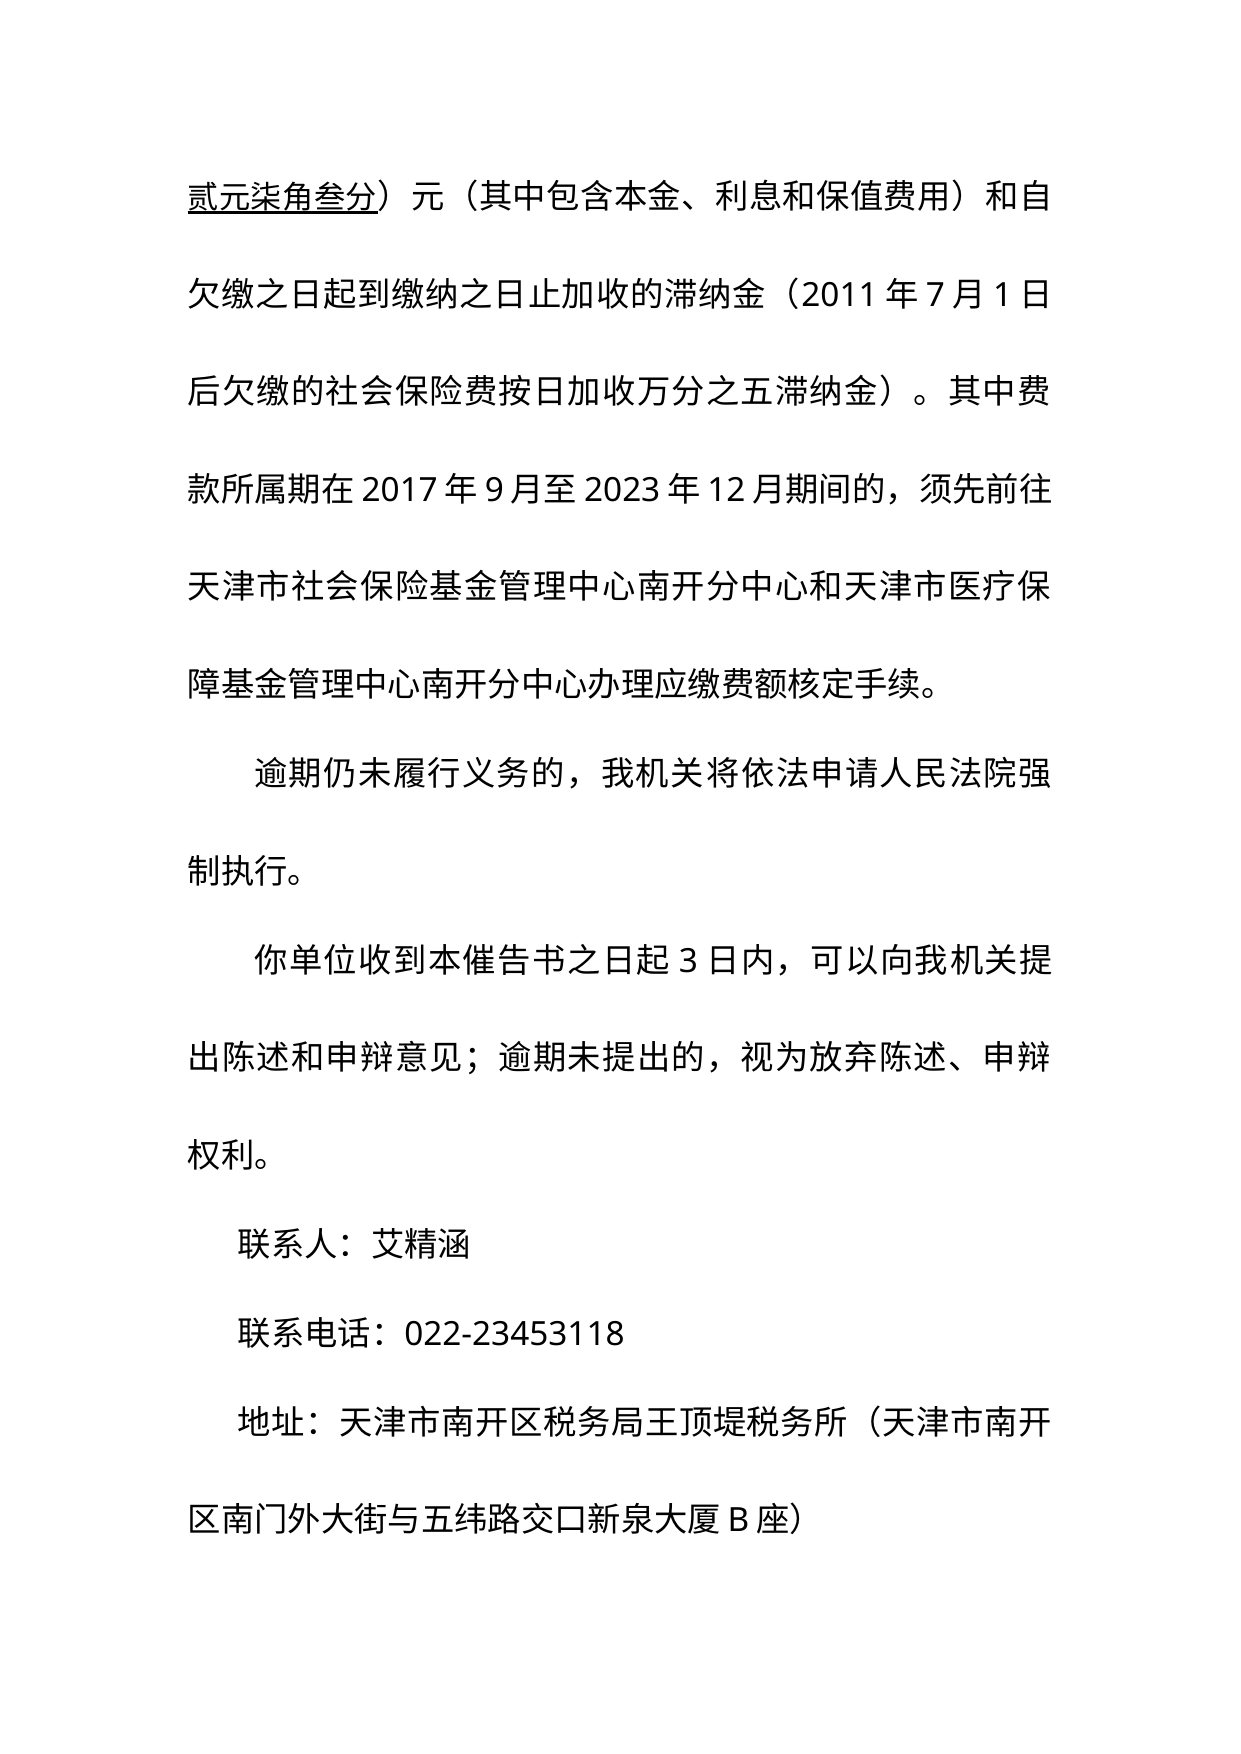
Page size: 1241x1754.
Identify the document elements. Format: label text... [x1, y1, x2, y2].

text 你单位收到本催告书之日起3日内，可以向我机关提出陈述和申辩意见；逾期未提出的，视为放弃陈述、申辩权利。 [187, 925, 1053, 1185]
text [187, 162, 1053, 714]
text 联系电话：022-23453118 [187, 1298, 1053, 1363]
text 地址：天津市南开区税务局王顶堤税务所（天津市南开区南门外大街与五纬路交口新泉大厦B座） [187, 1387, 1053, 1550]
text 逾期仍未履行义务的，我机关将依法申请人民法院强制执行。 [187, 738, 1053, 901]
text 联系人：艾精涵 [187, 1209, 1053, 1274]
